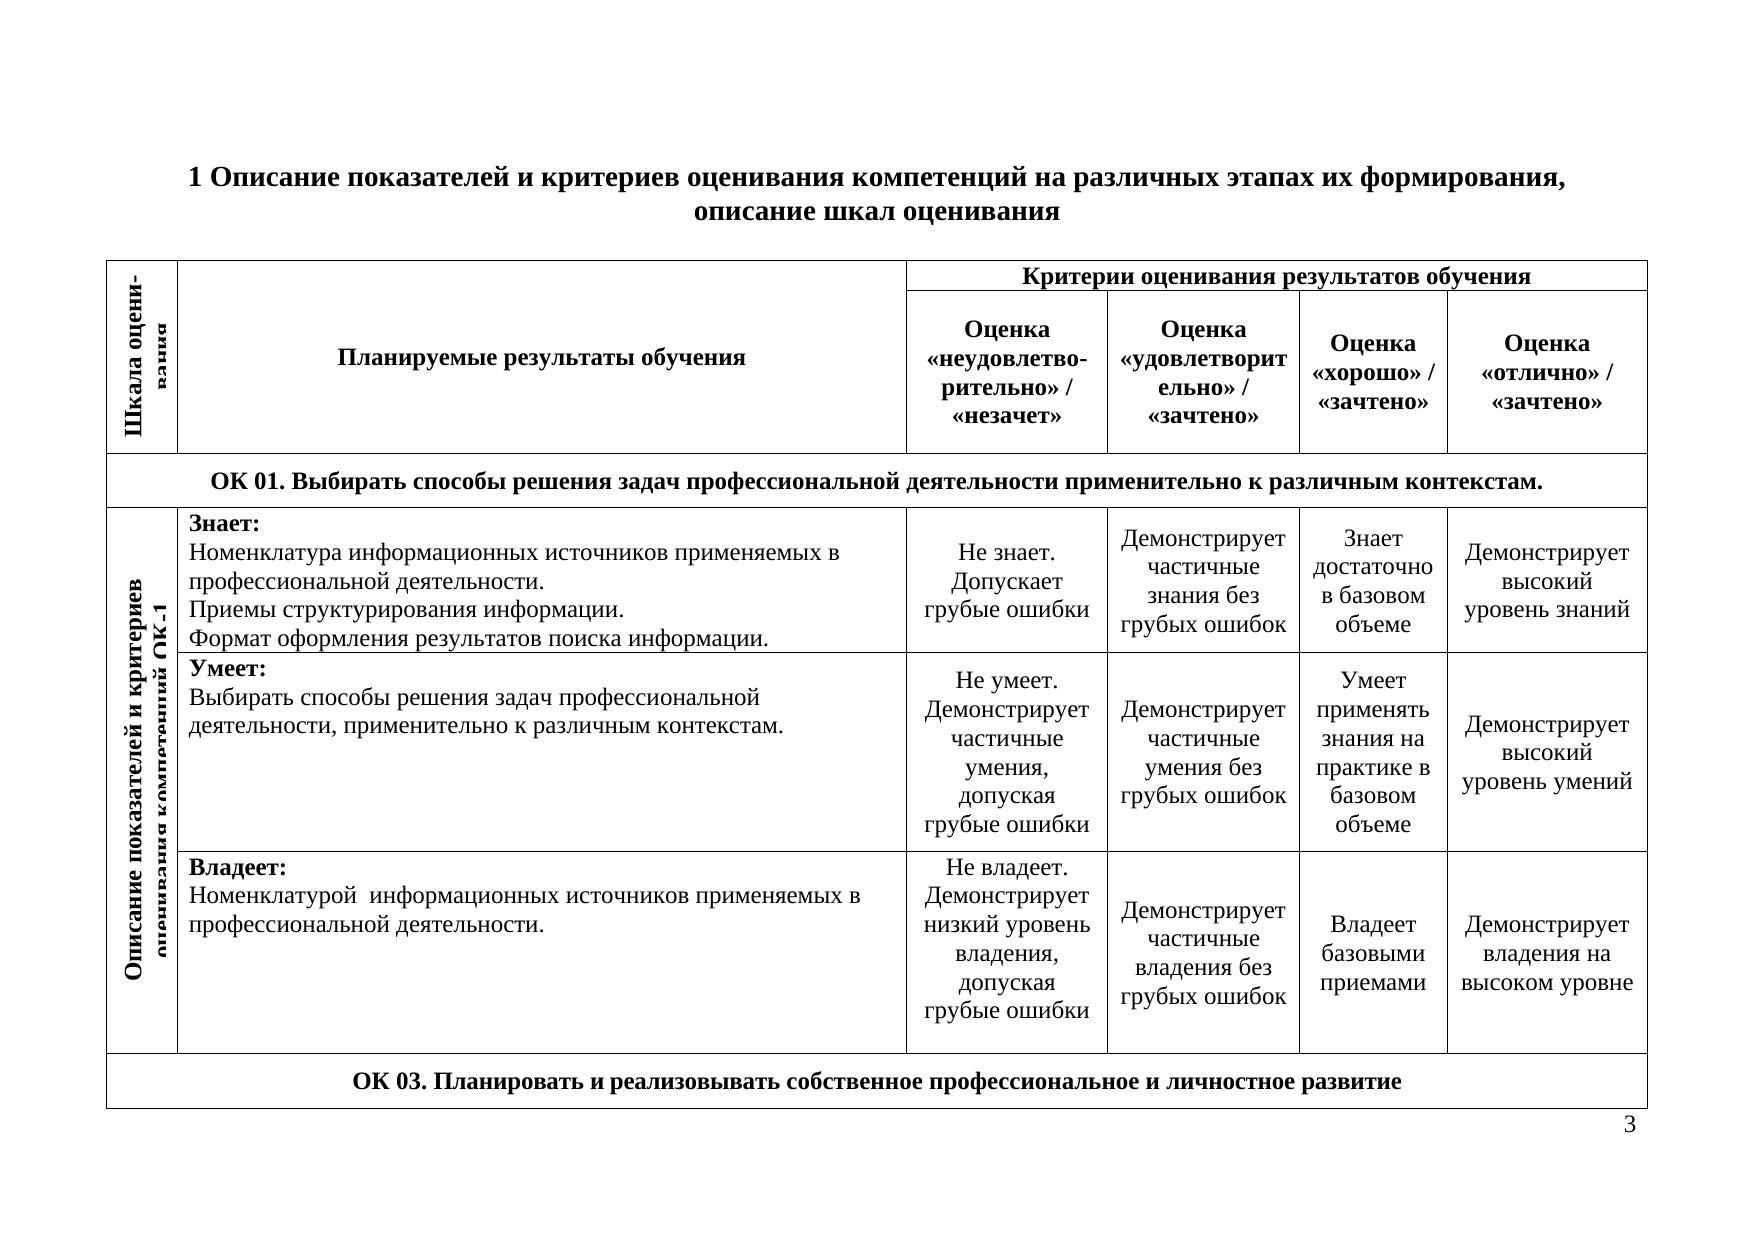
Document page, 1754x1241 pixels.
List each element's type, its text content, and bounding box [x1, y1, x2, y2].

table_cell Демонстрирует частичные умения без грубых ошибок [1108, 653, 1299, 851]
table_header Шкала оценивания [107, 261, 177, 452]
table_cell Демонстрирует частичные знания без грубых ошибок [1108, 508, 1299, 652]
table_cell Умеет применять знания на практике в базовом объеме [1300, 653, 1447, 851]
text описание шкал оценивания [118, 193, 1636, 227]
table_cell Оценка «хорошо» / «зачтено» [1300, 291, 1447, 452]
table_cell Оценка «удовлетворительно» / «зачтено» [1108, 291, 1299, 452]
table_cell Умеет: Выбирать способы решения задач профессиональной деятельности, применительно к различным контекстам. [178, 653, 906, 851]
table_cell Оценка «неудовлетворительно» / «незачет» [907, 291, 1107, 452]
table_cell Демонстрирует высокий уровень знаний [1448, 508, 1647, 652]
table_cell Оценка «отлично» / «зачтено» [1448, 291, 1647, 452]
table_cell Демонстрирует частичные владения без грубых ошибок [1108, 852, 1299, 1053]
table_cell ОК 01. Выбирать способы решения задач профессиональной деятельности применительно к различным контекстам. [107, 454, 1647, 507]
table_header Планируемые результаты обучения [178, 261, 906, 452]
table_cell Не умеет. Демонстрирует частичные умения, допуская грубые ошибки [907, 653, 1107, 851]
table_cell Владеет базовыми приемами [1300, 852, 1447, 1053]
table_cell Демонстрирует высокий уровень умений [1448, 653, 1647, 851]
table_cell Знает достаточно в базовом объеме [1300, 508, 1447, 652]
table_header Критерии оценивания результатов обучения [907, 261, 1647, 290]
table_cell ОК 03. Планировать и реализовывать собственное профессиональное и личностное развитие [107, 1054, 1647, 1108]
text 1 Описание показателей и критериев оценивания компетенций на различных этапах их формирования, [118, 159, 1636, 193]
table_cell Знает: Номенклатура информационных источников применяемых в профессиональной деятельности. Приемы структурирования информации. Формат оформления результатов поиска информации. [178, 508, 906, 652]
table_cell Не владеет. Демонстрирует низкий уровень владения, допуская грубые ошибки [907, 852, 1107, 1053]
table_cell Владеет: Номенклатурой информационных источников применяемых в профессиональной деятельности. [178, 852, 906, 1053]
table_cell Не знает. Допускает грубые ошибки [907, 508, 1107, 652]
table_cell Демонстрирует владения на высоком уровне [1448, 852, 1647, 1053]
table_cell Описание показателей и критериев оценивания компетенций ОК-1 [107, 508, 177, 1053]
